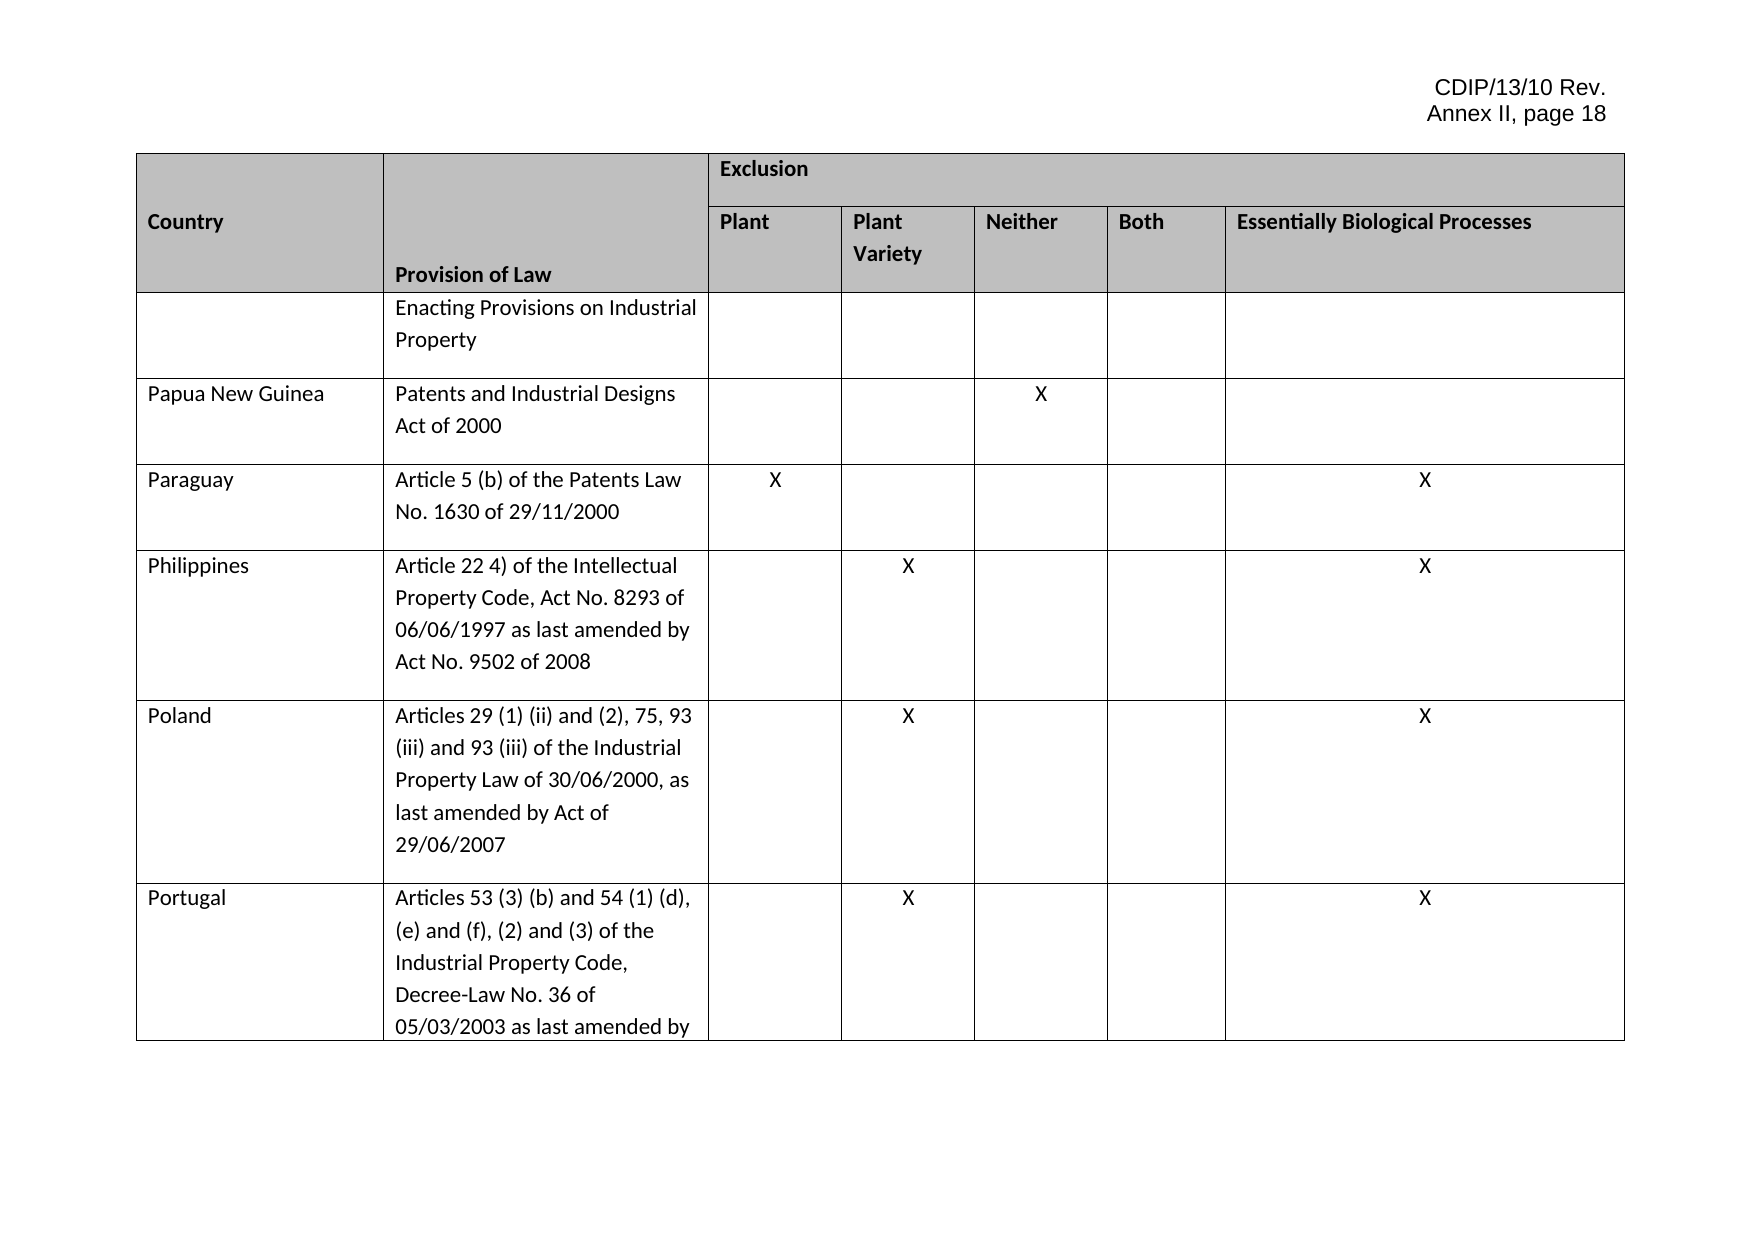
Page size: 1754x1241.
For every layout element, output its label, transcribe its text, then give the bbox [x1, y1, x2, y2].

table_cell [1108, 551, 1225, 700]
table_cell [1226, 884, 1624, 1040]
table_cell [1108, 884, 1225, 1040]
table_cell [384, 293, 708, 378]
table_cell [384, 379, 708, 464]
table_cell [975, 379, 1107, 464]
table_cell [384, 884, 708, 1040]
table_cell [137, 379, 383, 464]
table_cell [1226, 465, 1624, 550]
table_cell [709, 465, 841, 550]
table_cell Plant Variety [842, 207, 974, 292]
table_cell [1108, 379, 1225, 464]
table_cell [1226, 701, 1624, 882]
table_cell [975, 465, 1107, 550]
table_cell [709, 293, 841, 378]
table_cell Essentially Biological Processes [1226, 207, 1624, 292]
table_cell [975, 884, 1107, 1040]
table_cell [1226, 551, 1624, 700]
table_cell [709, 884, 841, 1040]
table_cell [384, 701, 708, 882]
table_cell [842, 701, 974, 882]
table_header Provision of Law [384, 154, 708, 292]
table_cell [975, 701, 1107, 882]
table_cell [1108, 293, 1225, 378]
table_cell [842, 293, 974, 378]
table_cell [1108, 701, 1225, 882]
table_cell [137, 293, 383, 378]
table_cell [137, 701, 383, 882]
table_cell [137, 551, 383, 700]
table_cell Plant [709, 207, 841, 292]
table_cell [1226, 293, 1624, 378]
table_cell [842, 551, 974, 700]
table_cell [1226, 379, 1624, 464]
table_header Exclusion [709, 154, 1624, 206]
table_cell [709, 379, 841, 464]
table_cell Neither [975, 207, 1107, 292]
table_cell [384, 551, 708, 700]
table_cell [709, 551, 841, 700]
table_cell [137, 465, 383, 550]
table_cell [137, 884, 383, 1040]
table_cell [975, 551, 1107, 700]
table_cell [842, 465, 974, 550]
table_header Country [137, 154, 383, 292]
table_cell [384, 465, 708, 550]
table_cell Both [1108, 207, 1225, 292]
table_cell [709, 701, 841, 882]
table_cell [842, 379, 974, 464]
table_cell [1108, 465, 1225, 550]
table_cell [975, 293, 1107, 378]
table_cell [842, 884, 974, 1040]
